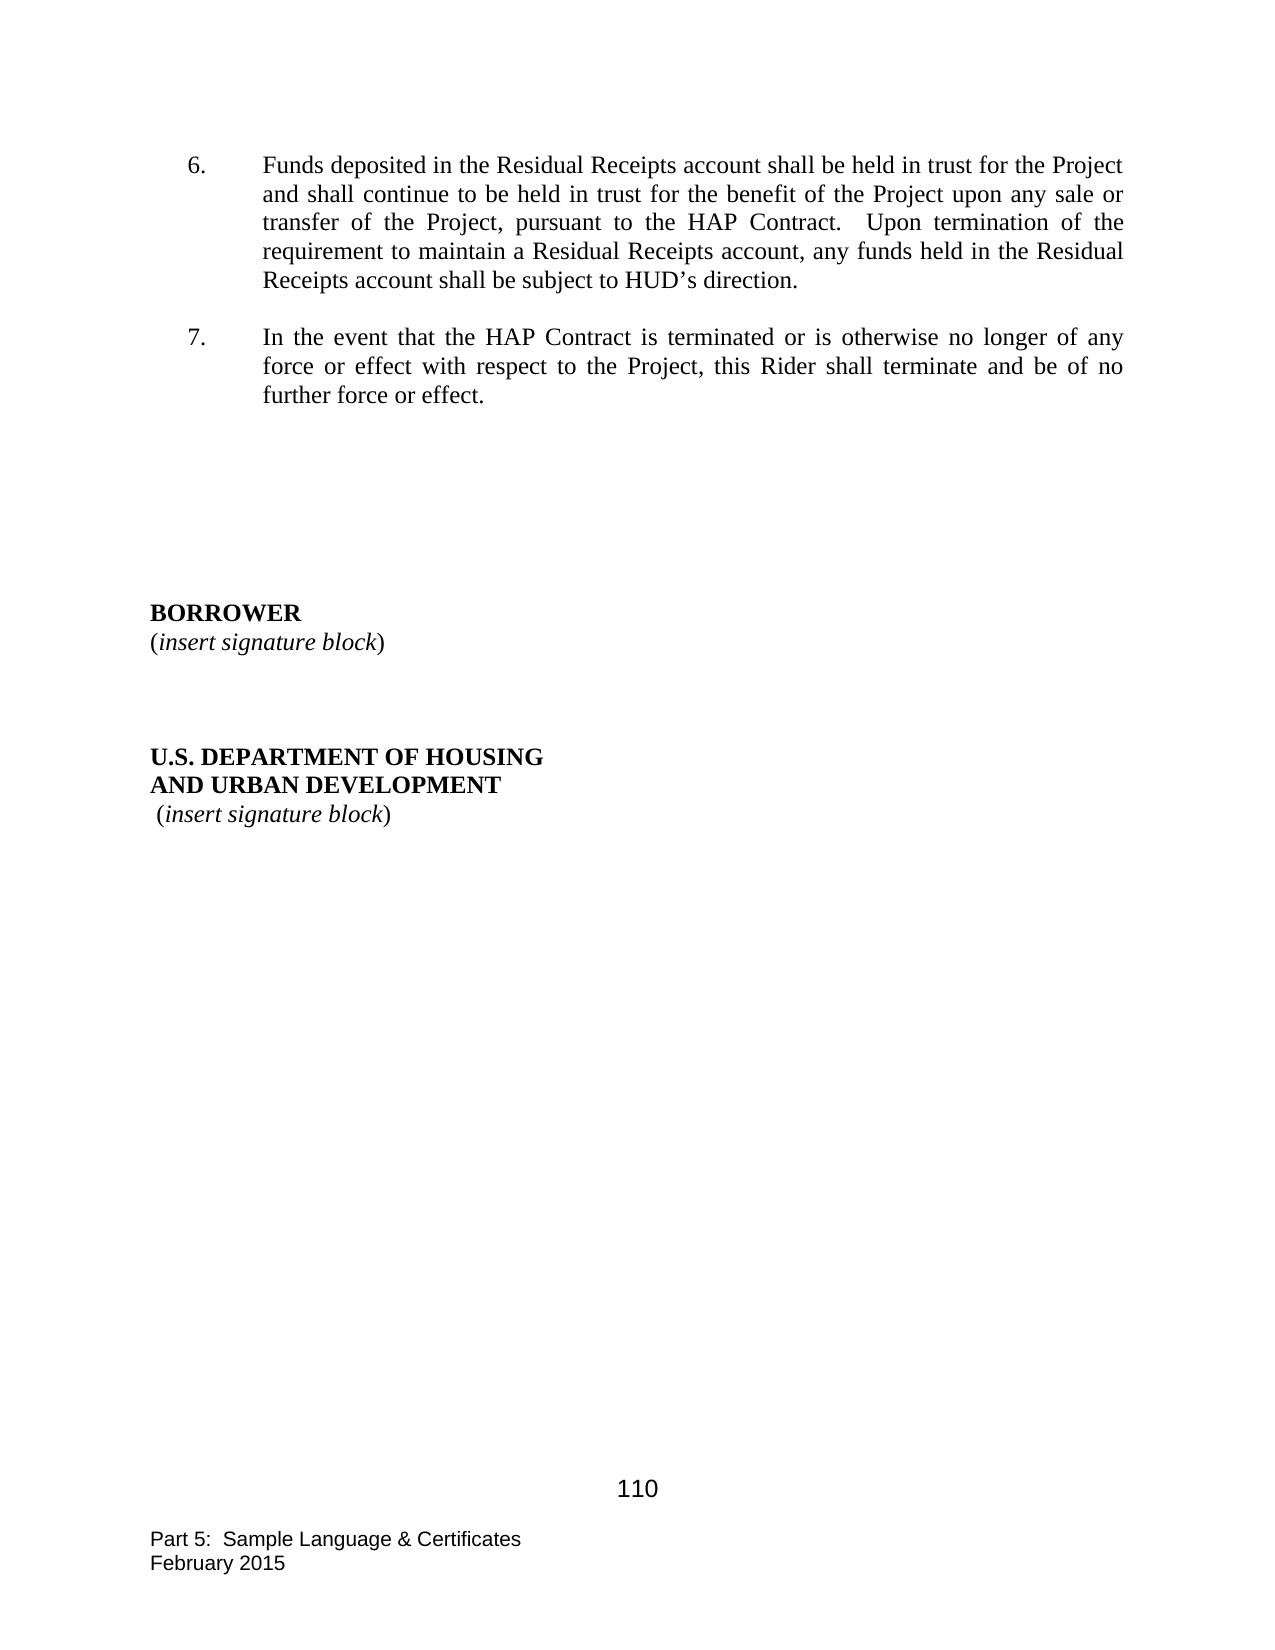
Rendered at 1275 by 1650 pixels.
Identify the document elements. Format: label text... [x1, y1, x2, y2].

text U.S. DEPARTMENT OF HOUSING [150, 742, 1125, 770]
text BORROWER [150, 598, 1125, 627]
text (insert signature block) [150, 799, 1125, 828]
list Funds deposited in the Residual Receipts account shall be held in trust for the Project and shall continue to be held in trust for the benefit of the Project upon any sale or transfer of the Project, pursuant to the HAP Contract. Upon termination of the requirement to maintain a Residual Receipts account, any funds held in the Residual Receipts account shall be subject to HUD’s direction. [187, 150, 1125, 294]
text (insert signature block) [150, 627, 1125, 655]
list In the event that the HAP Contract is terminated or is otherwise no longer of any force or effect with respect to the Project, this Rider shall terminate and be of no further force or effect. [187, 322, 1125, 409]
text AND URBAN DEVELOPMENT [150, 770, 1125, 799]
